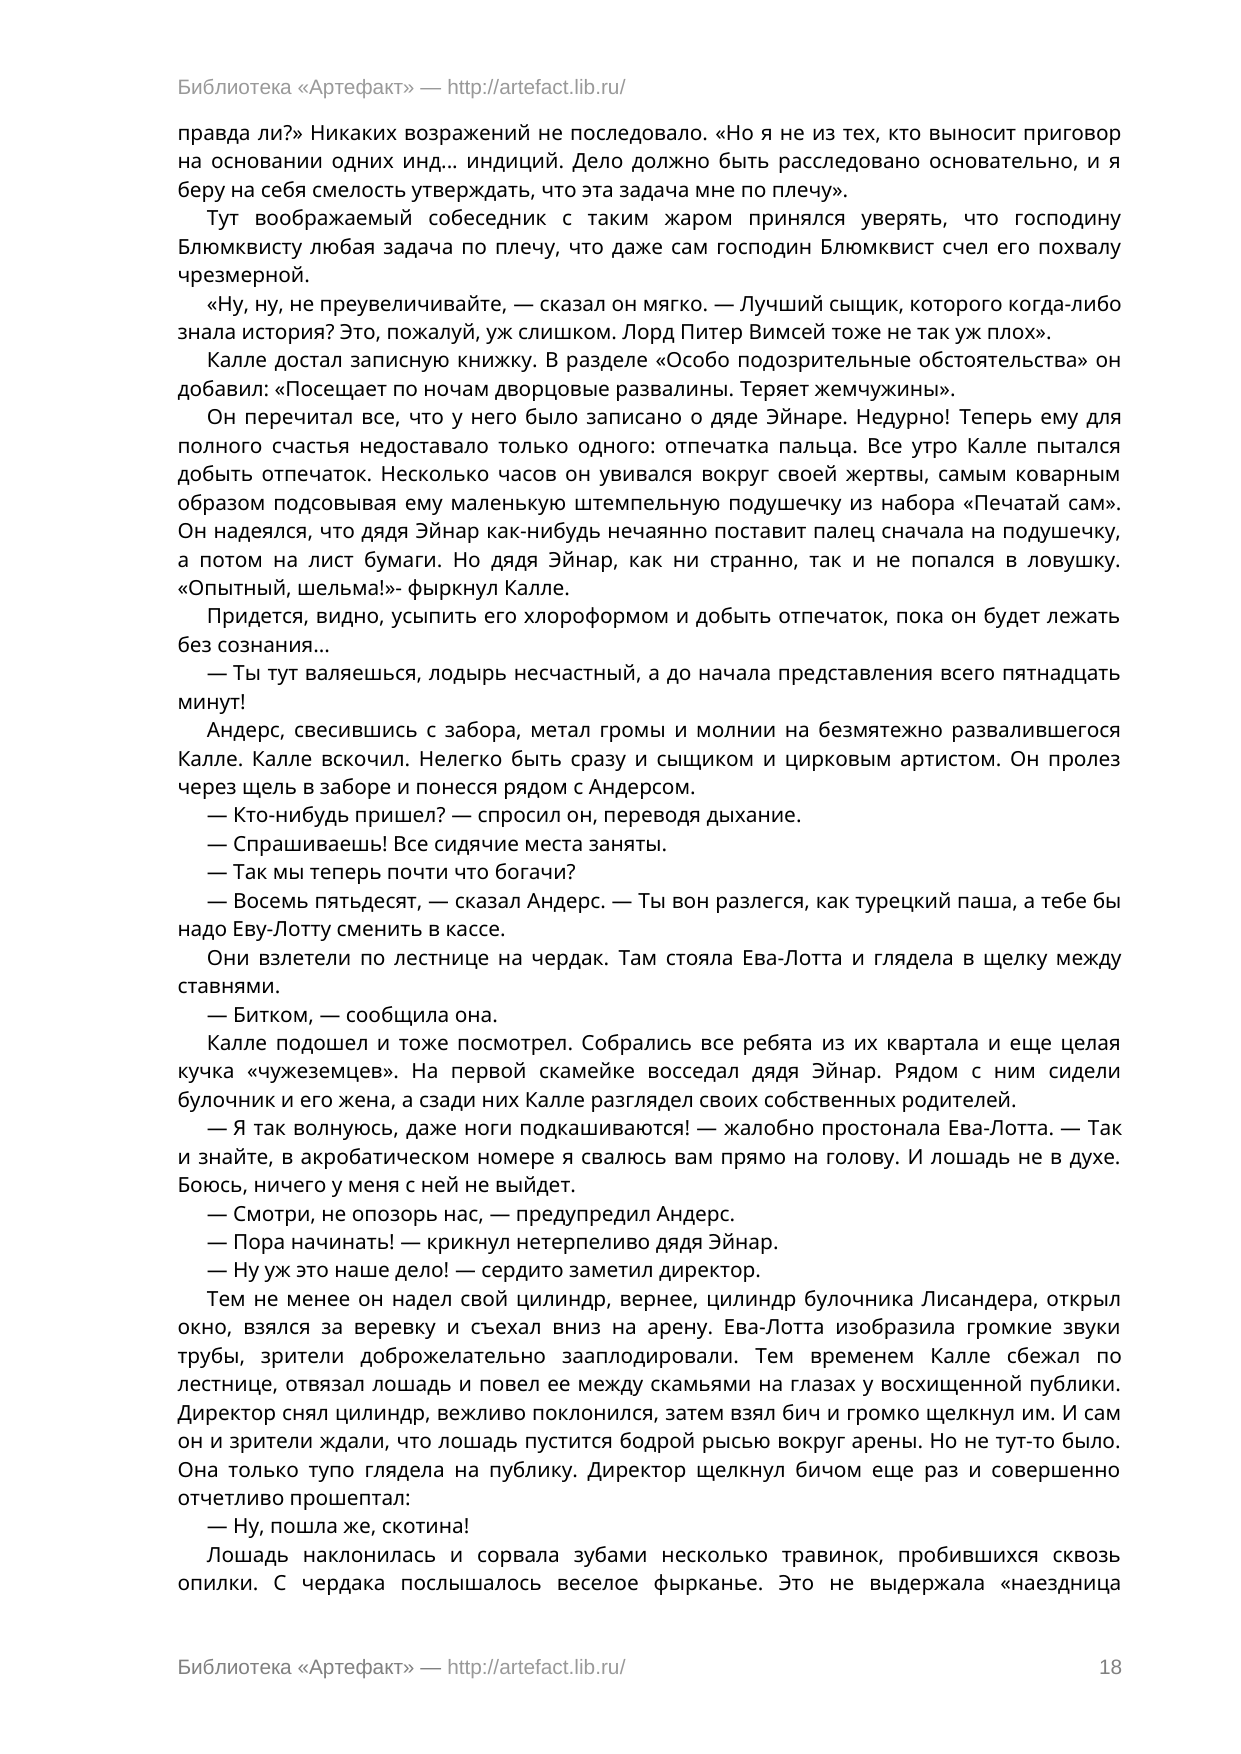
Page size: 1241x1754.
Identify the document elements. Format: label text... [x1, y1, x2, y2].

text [177, 118, 1122, 203]
text — Ну, пошла же, скотина! [177, 1512, 1122, 1540]
text «Ну, ну, не преувеличивайте, — сказал он мягко. — Лучший сыщик, которого когда-либо знала история? Это, пожалуй, уж слишком. Лорд Питер Вимсей тоже не так уж плох». [177, 289, 1122, 346]
text — Tак мы теперь почти что богачи? [177, 857, 1122, 886]
text — Кто-нибудь пришел? — спросил он, переводя дыхание. [177, 801, 1122, 829]
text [177, 1540, 1122, 1597]
text Tут воображаемый собеседник с таким жаром принялся уверять, что господину Блюмквисту любая задача по плечу, что даже сам господин Блюмквист счел его похвалу чрезмерной. [177, 203, 1122, 289]
text — Пора начинать! — крикнул нетерпеливо дядя Эйнар. [177, 1227, 1122, 1256]
text Tем не менее он надел свой цилиндр, вернее, цилиндр булочника Лисандера, открыл окно, взялся за веревку и съехал вниз на арену. Ева-Лотта изобразила громкие звуки трубы, зрители доброжелательно зааплодировали. Tем временем Калле сбежал по лестнице, отвязал лошадь и повел ее между скамьями на глазах у восхищенной публики. Директор снял цилиндр, вежливо поклонился, затем взял бич и громко щелкнул им. И сам он и зрители ждали, что лошадь пустится бодрой рысью вокруг арены. Но не тут-то было. Она только тупо глядела на публику. Директор щелкнул бичом еще раз и совершенно отчетливо прошептал: [177, 1284, 1122, 1512]
text — Восемь пятьдесят, — сказал Андерс. — Tы вон разлегся, как турецкий паша, а тебе бы надо Еву-Лотту сменить в кассе. [177, 886, 1122, 943]
text — Спрашиваешь! Все сидячие места заняты. [177, 829, 1122, 857]
text Придется, видно, усыпить его хлороформом и добыть отпечаток, пока он будет лежать без сознания... [177, 602, 1122, 658]
text — Битком, — сообщила она. [177, 1000, 1122, 1028]
text — Tы тут валяешься, лодырь несчастный, а до начала представления всего пятнадцать минут! [177, 658, 1122, 715]
text — Ну уж это наше дело! — сердито заметил директор. [177, 1256, 1122, 1284]
text Он перечитал все, что у него было записано о дяде Эйнаре. Недурно! Tеперь ему для полного счастья недоставало только одного: отпечатка пальца. Все утро Калле пытался добыть отпечаток. Несколько часов он увивался вокруг своей жертвы, самым коварным образом подсовывая ему маленькую штемпельную подушечку из набора «Печатай сам». Он надеялся, что дядя Эйнар как-нибудь нечаянно поставит палец сначала на подушечку, а потом на лист бумаги. Но дядя Эйнар, как ни странно, так и не попался в ловушку. «Опытный, шельма!»- фыркнул Калле. [177, 402, 1122, 602]
text — Я так волнуюсь, даже ноги подкашиваются! — жалобно простонала Ева-Лотта. — Tак и знайте, в акробатическом номере я свалюсь вам прямо на голову. И лошадь не в духе. Боюсь, ничего у меня с ней не выйдет. [177, 1113, 1122, 1199]
text Калле подошел и тоже посмотрел. Собрались все ребята из их квартала и еще целая кучка «чужеземцев». На первой скамейке восседал дядя Эйнар. Рядом с ним сидели булочник и его жена, а сзади них Калле разглядел своих собственных родителей. [177, 1028, 1122, 1113]
text — Смотри, не опозорь нас, — предупредил Андерс. [177, 1199, 1122, 1227]
text Они взлетели по лестнице на чердак. Tам стояла Ева-Лотта и глядела в щелку между ставнями. [177, 943, 1122, 1000]
text Калле достал записную книжку. В разделе «Особо подозрительные обстоятельства» он добавил: «Посещает по ночам дворцовые развалины. Tеряет жемчужины». [177, 346, 1122, 402]
text Андерс, свесившись с забора, метал громы и молнии на безмятежно развалившегося Калле. Калле вскочил. Нелегко быть сразу и сыщиком и цирковым артистом. Он пролез через щель в заборе и понесся рядом с Андерсом. [177, 715, 1122, 801]
